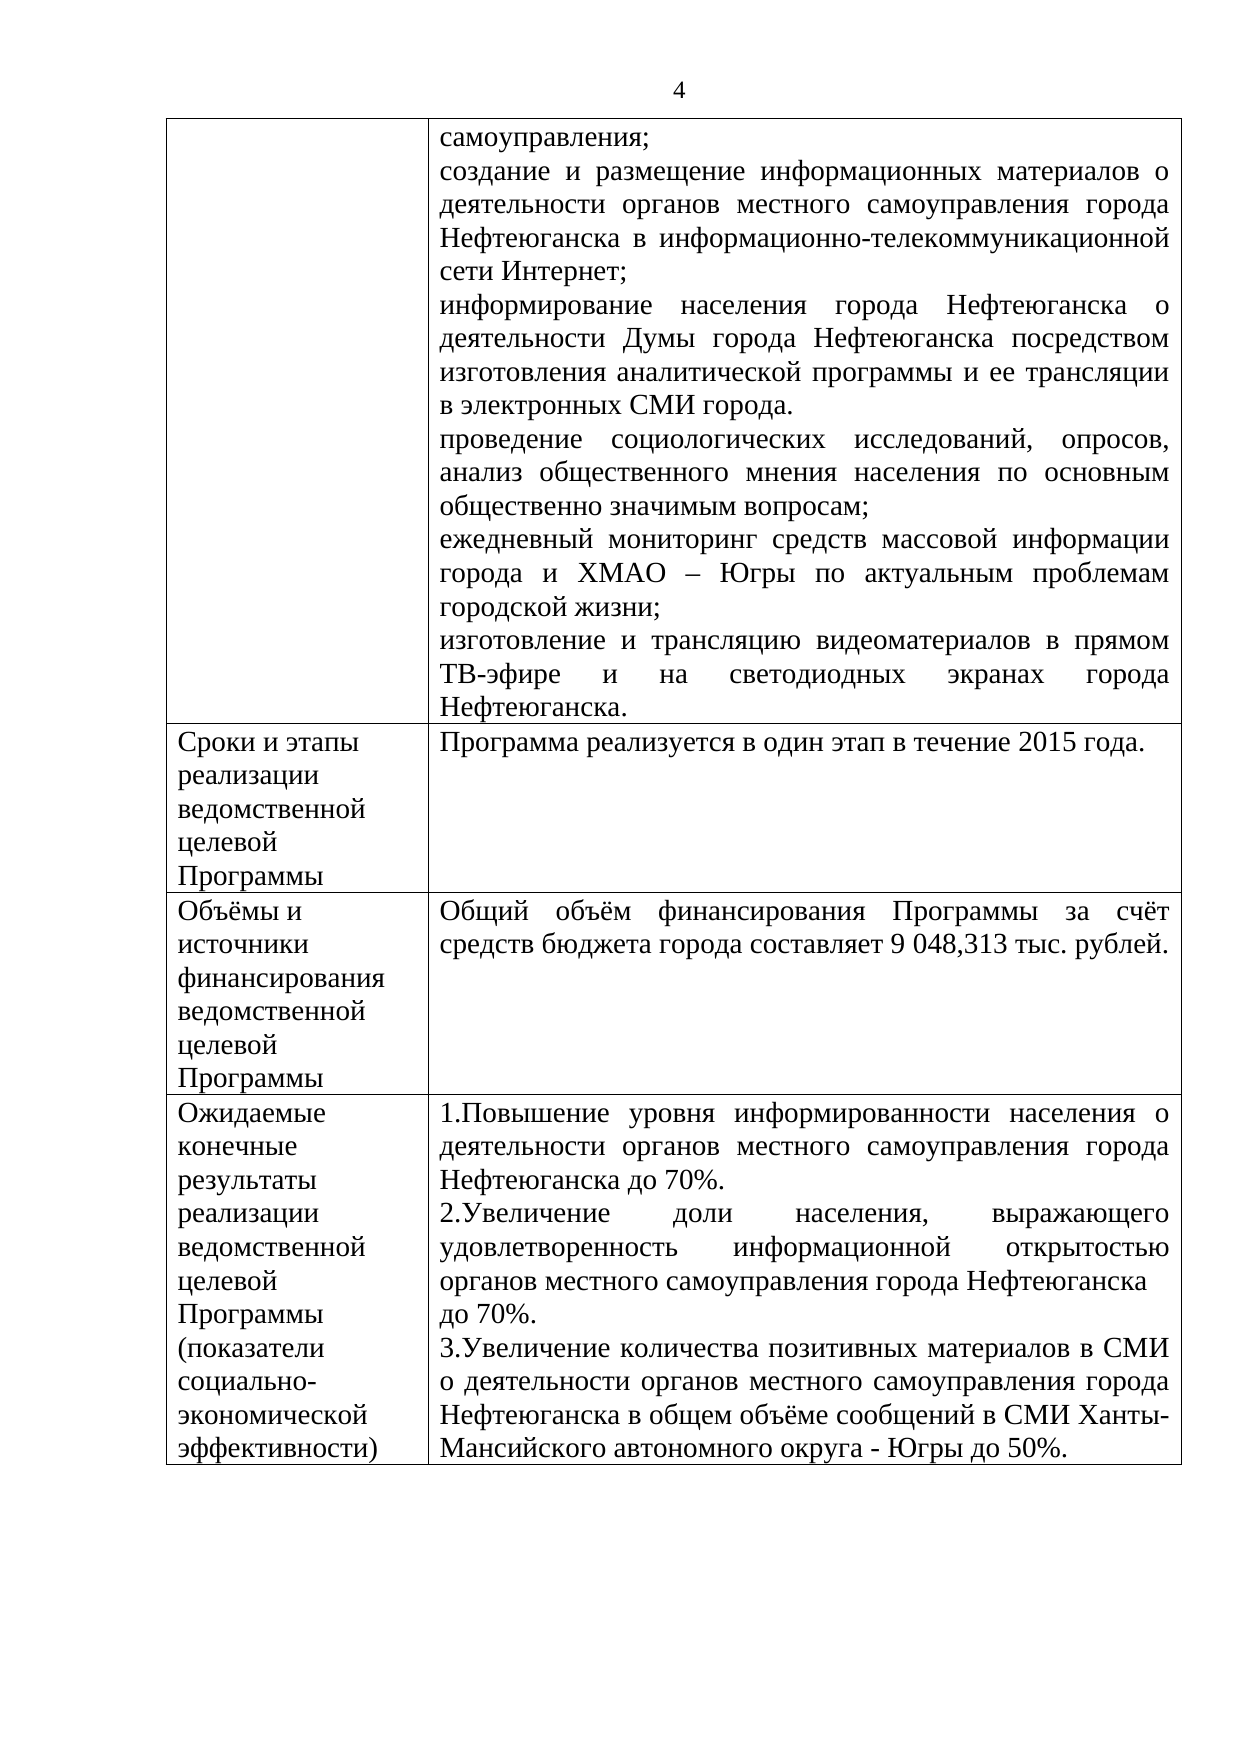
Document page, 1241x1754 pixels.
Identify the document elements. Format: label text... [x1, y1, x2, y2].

table_cell 1.Повышение уровня информированности населения о деятельности органов местного самоуправления города Нефтеюганска до 70%. 2.Увеличение доли населения, выражающего удовлетворенность информационной открытостью органов местного самоуправления города Нефтеюганска до 70%. 3.Увеличение количества позитивных материалов в СМИ о деятельности органов местного самоуправления города Нефтеюганска в общем объёме сообщений в СМИ Ханты-Мансийского автономного округа - Югры до 50%. [429, 1095, 1181, 1464]
table_cell Объёмы и источники финансирования ведомственной целевой Программы [167, 893, 428, 1094]
table_cell Программа реализуется в один этап в течение 2015 года. [429, 724, 1181, 892]
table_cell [167, 119, 428, 723]
table_cell Сроки и этапы реализации ведомственной целевой Программы [167, 724, 428, 892]
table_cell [429, 119, 1181, 723]
table_cell Общий объём финансирования Программы за счёт средств бюджета города составляет 9 048,313 тыс. рублей. [429, 893, 1181, 1094]
table_cell Ожидаемые конечные результаты реализации ведомственной целевой Программы (показатели социально-экономической эффективности) [167, 1095, 428, 1464]
